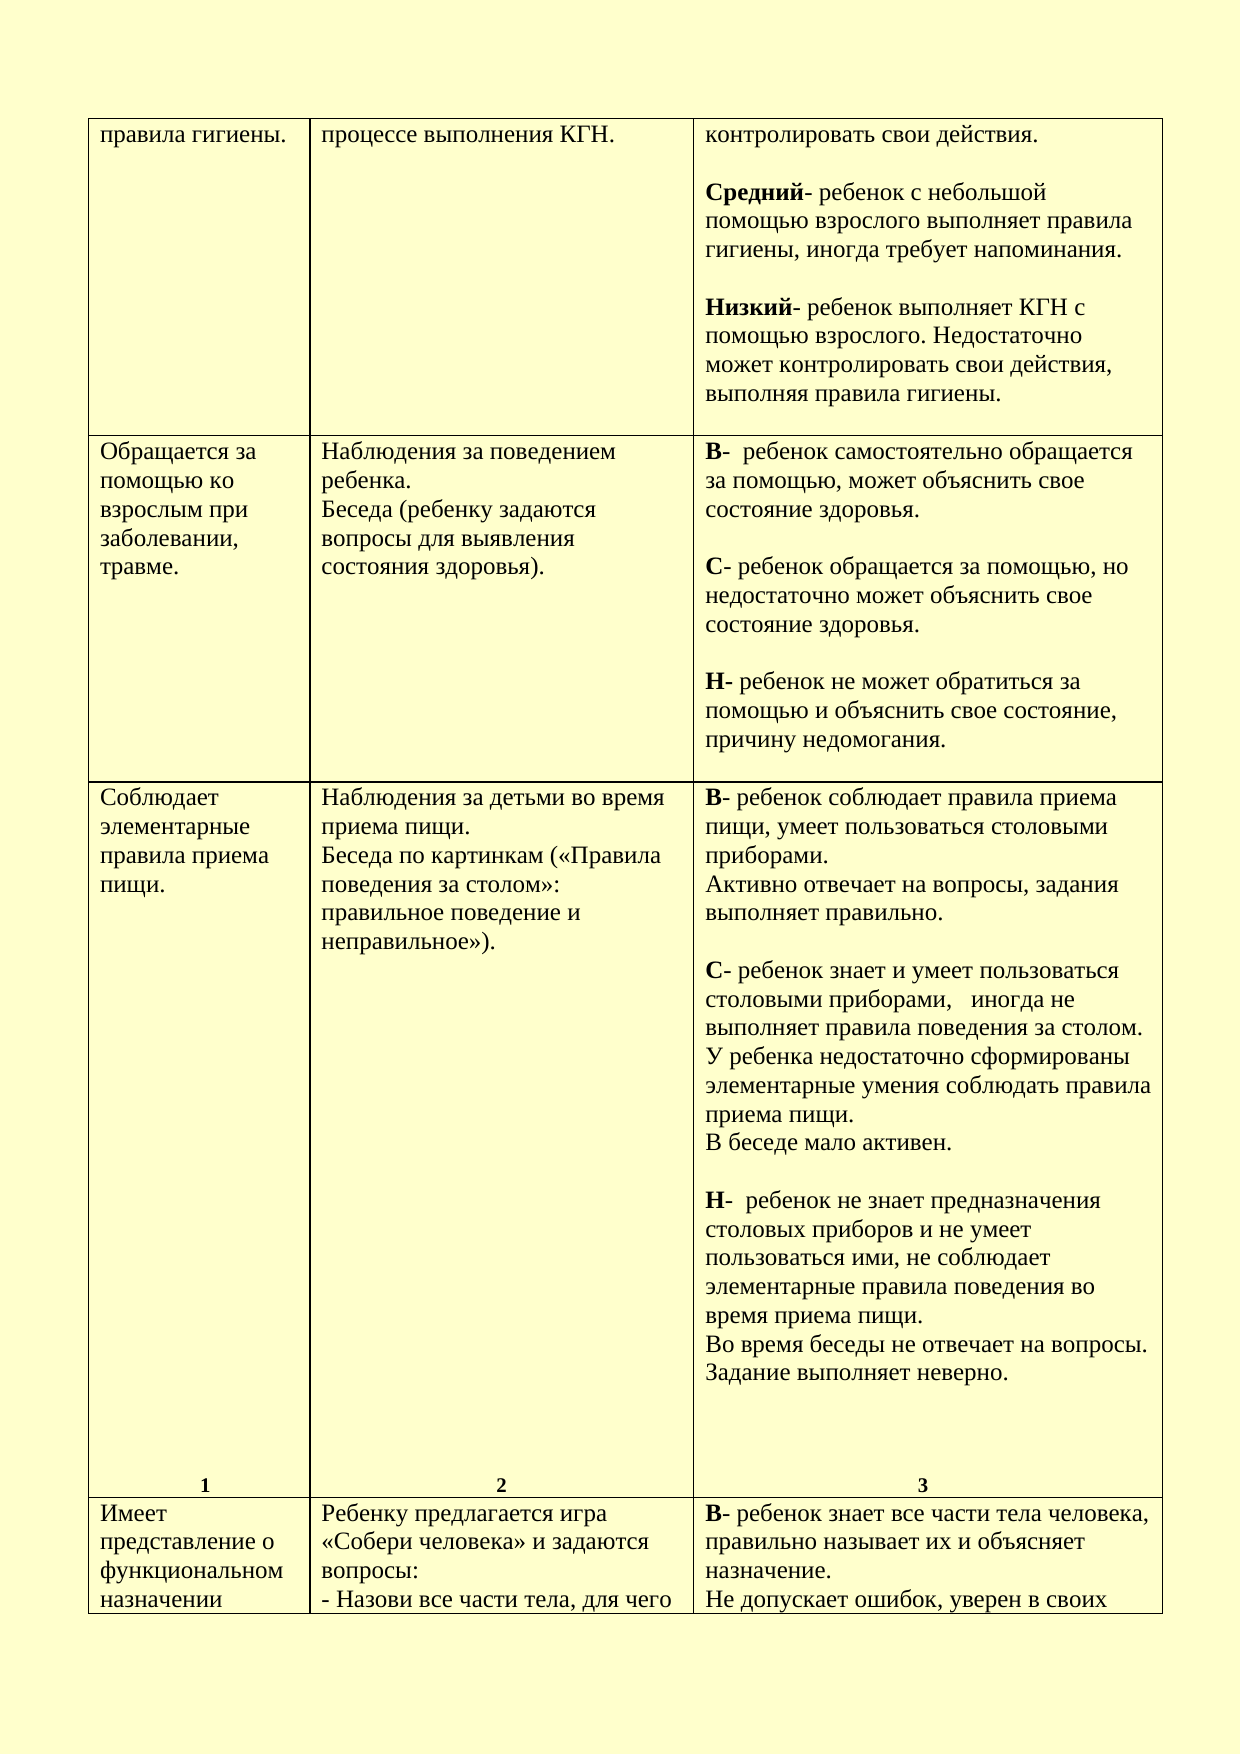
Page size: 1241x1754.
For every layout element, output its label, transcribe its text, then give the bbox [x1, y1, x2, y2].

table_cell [89, 1498, 309, 1613]
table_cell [694, 119, 1162, 435]
table_cell Наблюдения за поведением ребенка. Беседа (ребенку задаются вопросы для выявления состояния здоровья). [311, 436, 693, 781]
table_cell В- ребенок соблюдает правила приема пищи, умеет пользоваться столовыми приборами. Активно отвечает на вопросы, задания выполняет правильно. С- ребенок знает и умеет пользоваться столовыми приборами, иногда не выполняет правила поведения за столом. У ребенка недостаточно сформированы элементарные умения соблюдать правила приема пищи. В беседе мало активен. Н- ребенок не знает предназначения столовых приборов и не умеет пользоваться ими, не соблюдает элементарные правила поведения во время приема пищи. Во время беседы не отвечает на вопросы. Задание выполняет неверно. 3 [694, 783, 1162, 1497]
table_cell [89, 119, 309, 435]
table_cell Обращается за помощью ко взрослым при заболевании, травме. [89, 436, 309, 781]
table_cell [311, 1498, 693, 1613]
table_cell В- ребенок самостоятельно обращается за помощью, может объяснить свое состояние здоровья. С- ребенок обращается за помощью, но недостаточно может объяснить свое состояние здоровья. Н- ребенок не может обратиться за помощью и объяснить свое состояние, причину недомогания. [694, 436, 1162, 781]
table_cell Наблюдения за детьми во время приема пищи. Беседа по картинкам («Правила поведения за столом»: правильное поведение и неправильное»). 2 [311, 783, 693, 1497]
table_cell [311, 119, 693, 435]
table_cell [694, 1498, 1162, 1613]
table_cell Соблюдает элементарные правила приема пищи. 1 [89, 783, 309, 1497]
